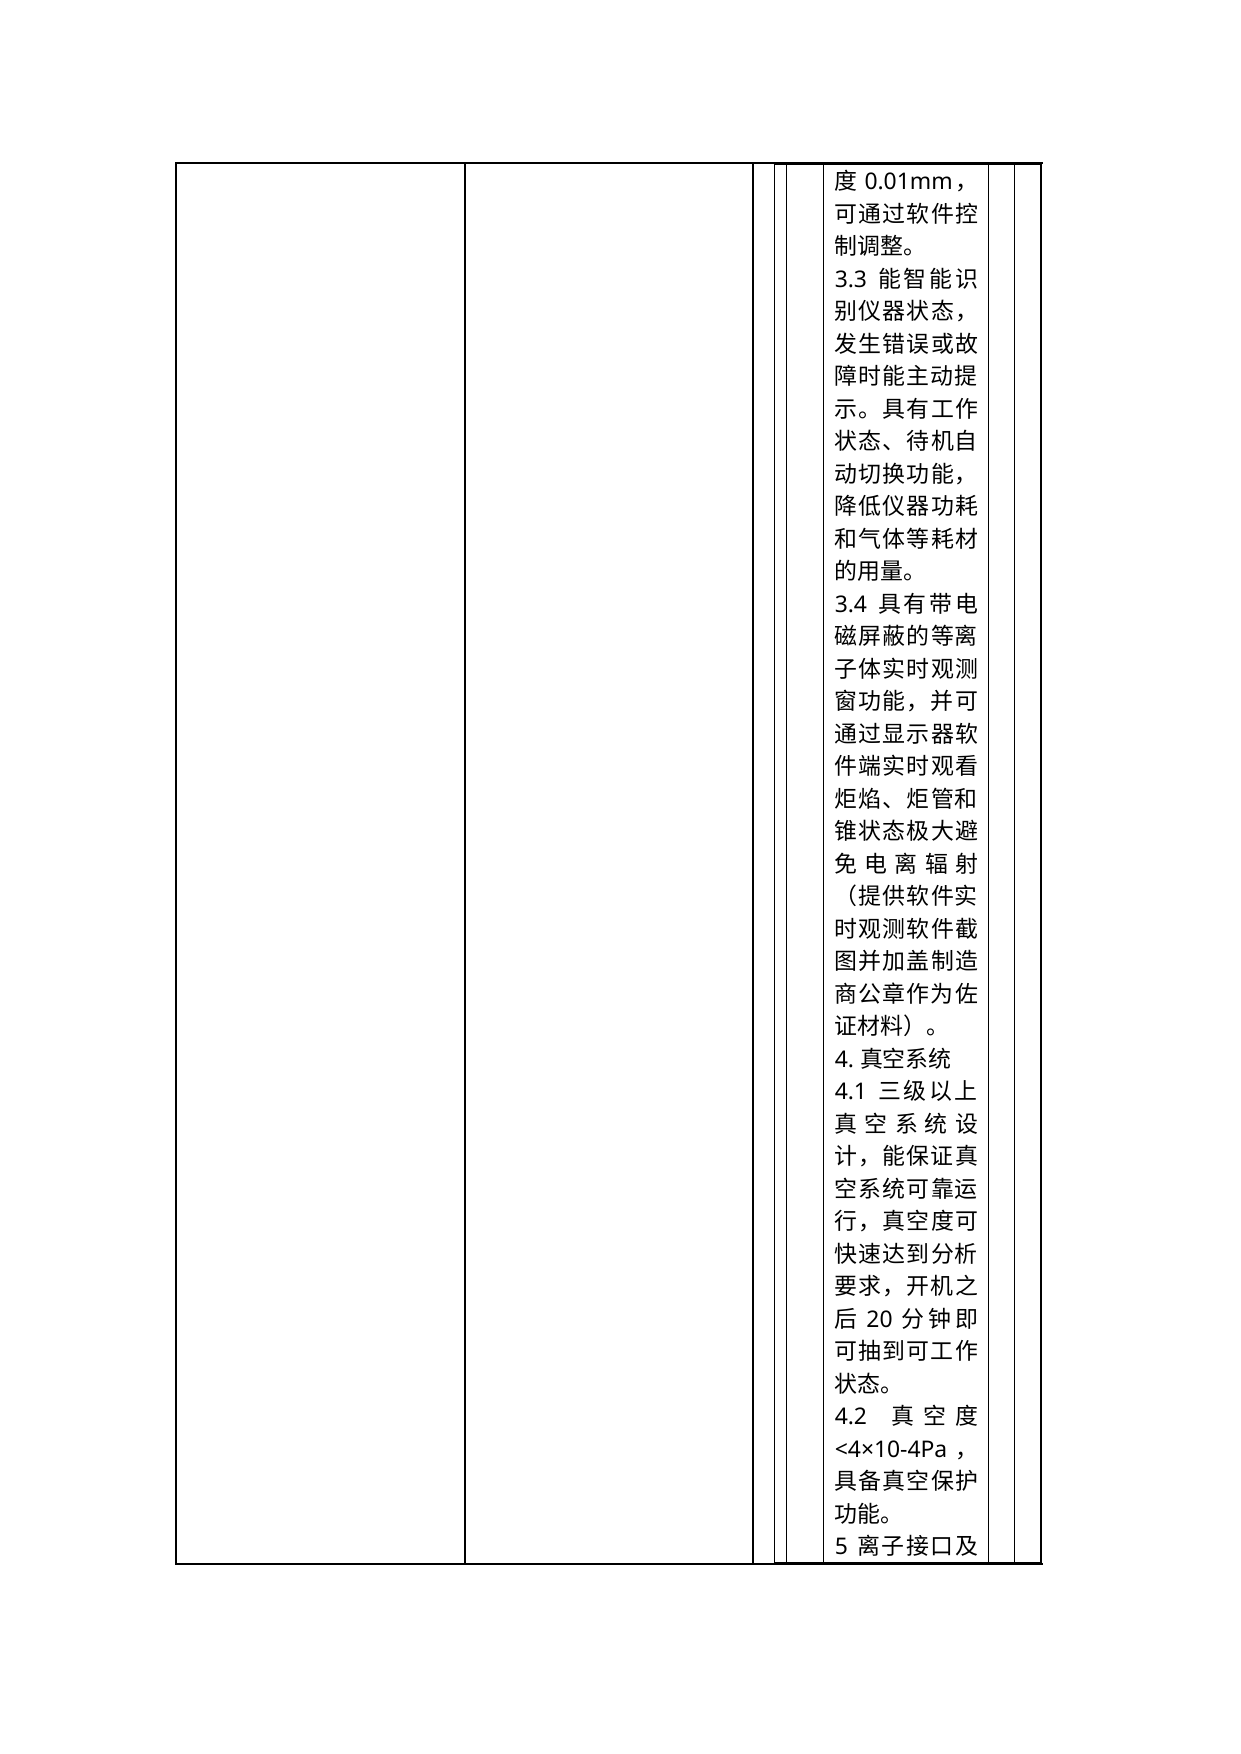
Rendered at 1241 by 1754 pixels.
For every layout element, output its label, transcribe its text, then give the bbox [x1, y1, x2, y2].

table_cell [824, 165, 988, 1562]
table_cell [1015, 165, 1040, 1562]
table_cell [989, 165, 1014, 1562]
table_cell [754, 164, 774, 1563]
table_cell 1 [177, 164, 464, 1563]
table_cell ▲ [466, 164, 752, 1563]
table_cell [787, 165, 823, 1562]
table_cell [775, 165, 786, 1562]
